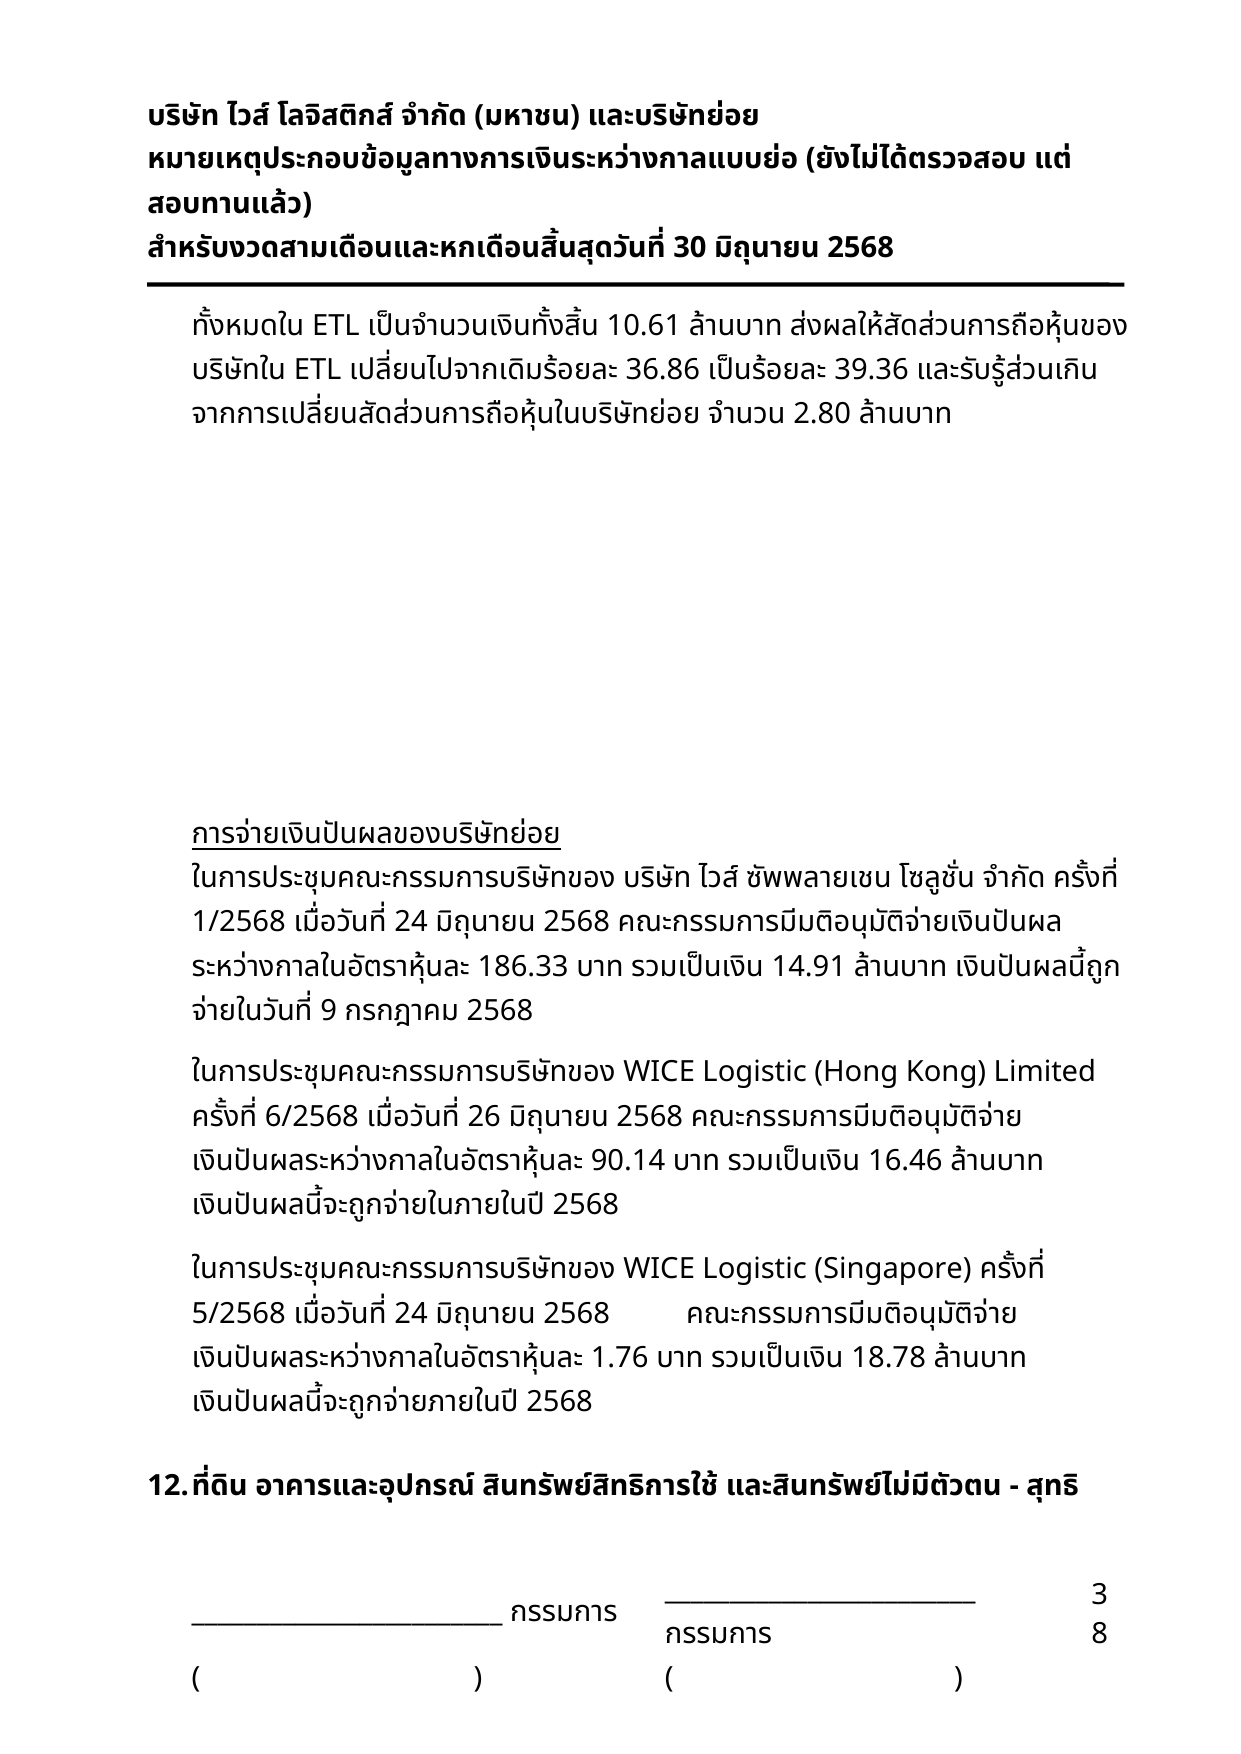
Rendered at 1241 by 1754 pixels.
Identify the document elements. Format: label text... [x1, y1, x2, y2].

list ที่ดิน อาคารและอุปกรณ์ สินทรัพย์สิทธิการใช้ และสินทรัพย์ไม่มีตัวตน - สุทธิ [147, 1464, 1122, 1509]
text ในการประชุมคณะกรรมการบริษัทของ WICE Logistic (Hong Kong) Limited ครั้งที่ 6/2568 เมื่อวันที่ 26 มิถุนายน 2568 คณะกรรมการมีมติอนุมัติจ่ายเงินปันผลระหว่างกาลในอัตราหุ้นละ 90.14 บาท รวมเป็นเงิน 16.46 ล้านบาท เงินปันผลนี้จะถูกจ่ายในภายในปี 2568 [191, 1051, 1129, 1228]
text ในการประชุมคณะกรรมการบริษัทของ WICE Logistic (Singapore) ครั้งที่ 5/2568 เมื่อวันที่ 24 มิถุนายน 2568 คณะกรรมการมีมติอนุมัติจ่ายเงินปันผลระหว่างกาลในอัตราหุ้นละ 1.76 บาท รวมเป็นเงิน 18.78 ล้านบาท เงินปันผลนี้จะถูกจ่ายภายในปี 2568 [191, 1248, 1129, 1425]
text การจ่ายเงินปันผลของบริษัทย่อย [191, 813, 1129, 857]
text ในการประชุมคณะกรรมการบริษัทของ บริษัท ไวส์ ซัพพลายเชน โซลูชั่น จำกัด ครั้งที่ 1/2568 เมื่อวันที่ 24 มิถุนายน 2568 คณะกรรมการมีมติอนุมัติจ่ายเงินปันผลระหว่างกาลในอัตราหุ้นละ 186.33 บาท รวมเป็นเงิน 14.91 ล้านบาท เงินปันผลนี้ถูกจ่ายในวันที่ 9 กรกฎาคม 2568 [191, 857, 1129, 1033]
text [191, 304, 1129, 437]
